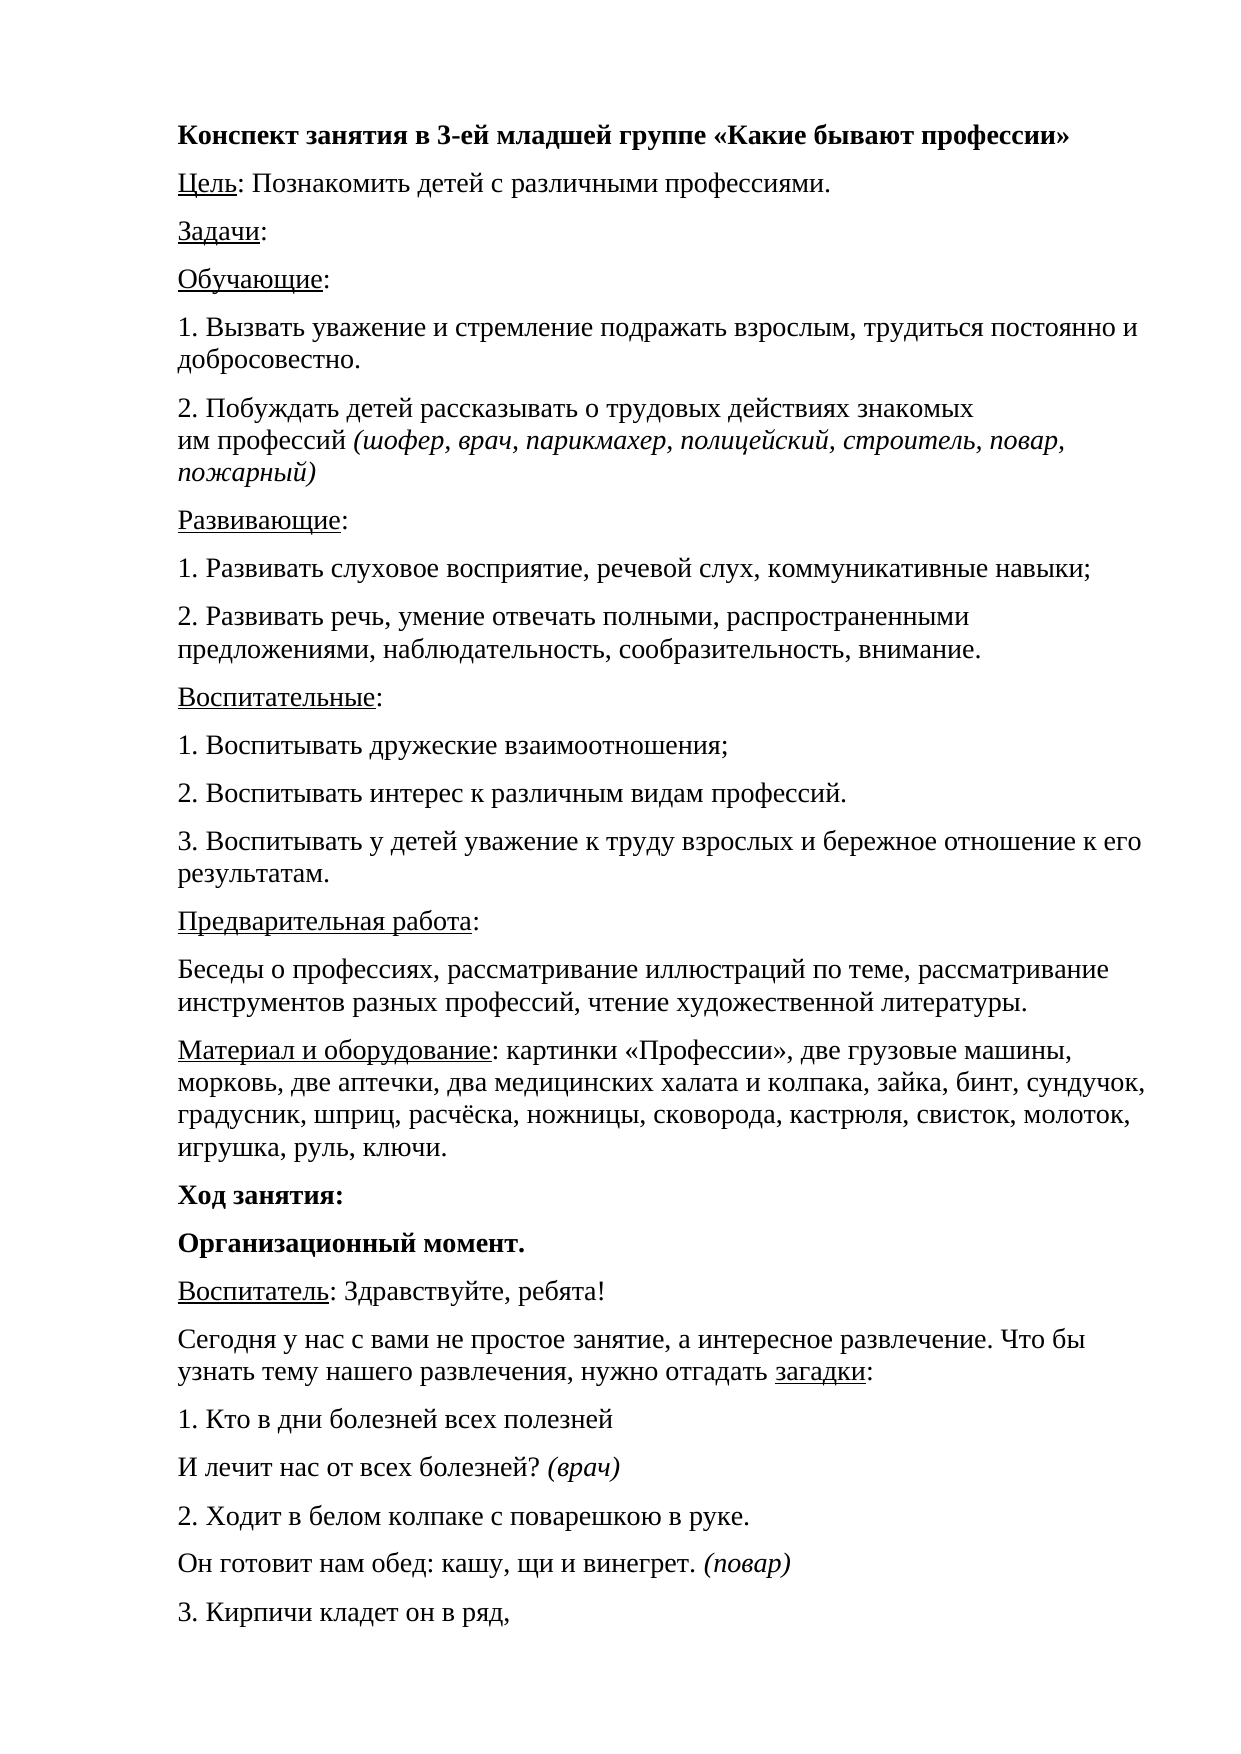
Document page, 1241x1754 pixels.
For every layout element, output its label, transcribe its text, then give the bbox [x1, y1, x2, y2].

text Развивающие: [177, 503, 1152, 536]
text Ход занятия: [177, 1178, 1152, 1210]
text 1. Развивать слуховое восприятие, речевой слух, коммуникативные навыки; [177, 551, 1152, 584]
text Конспект занятия в 3-ей младшей группе «Какие бывают профессии» [177, 118, 1152, 151]
text 3. Кирпичи кладет он в ряд, [177, 1594, 1152, 1627]
text 3. Воспитывать у детей уважение к труду взрослых и бережное отношение к его результатам. [177, 824, 1152, 889]
text Он готовит нам обед: кашу, щи и винегрет. (повар) [177, 1547, 1152, 1579]
text 1. Воспитывать дружеские взаимоотношения; [177, 728, 1152, 760]
text 1. Кто в дни болезней всех полезней [177, 1402, 1152, 1435]
text Задачи: [177, 214, 1152, 247]
text Сегодня у нас с вами не простое занятие, а интересное развлечение. Что бы узнать тему нашего развлечения, нужно отгадать загадки: [177, 1322, 1152, 1387]
text 2. Ходит в белом колпаке с поварешкою в руке. [177, 1498, 1152, 1531]
text Цель: Познакомить детей с различными профессиями. [177, 166, 1152, 198]
text Материал и оборудование: картинки «Профессии», две грузовые машины, морковь, две аптечки, два медицинских халата и колпака, зайка, бинт, сундучок, градусник, шприц, расчёска, ножницы, сковорода, кастрюля, свисток, молоток, игрушка, руль, ключи. [177, 1033, 1152, 1162]
text Воспитатель: Здравствуйте, ребята! [177, 1274, 1152, 1306]
text Беседы о профессиях, рассматривание иллюстраций по теме, рассматривание инструментов разных профессий, чтение художественной литературы. [177, 952, 1152, 1017]
text Воспитательные: [177, 680, 1152, 712]
text Предварительная работа: [177, 904, 1152, 937]
text 2. Развивать речь, умение отвечать полными, распространенными предложениями, наблюдательность, сообразительность, внимание. [177, 599, 1152, 664]
text 2. Воспитывать интерес к различным видам профессий. [177, 776, 1152, 808]
text Организационный момент. [177, 1226, 1152, 1258]
text Обучающие: [177, 262, 1152, 294]
text 2. Побуждать детей рассказывать о трудовых действиях знакомых им профессий (шофер, врач, парикмахер, полицейский, строитель, повар, пожарный) [177, 391, 1152, 488]
text 1. Вызвать уважение и стремление подражать взрослым, трудиться постоянно и добросовестно. [177, 310, 1152, 375]
text И лечит нас от всех болезней? (врач) [177, 1451, 1152, 1483]
